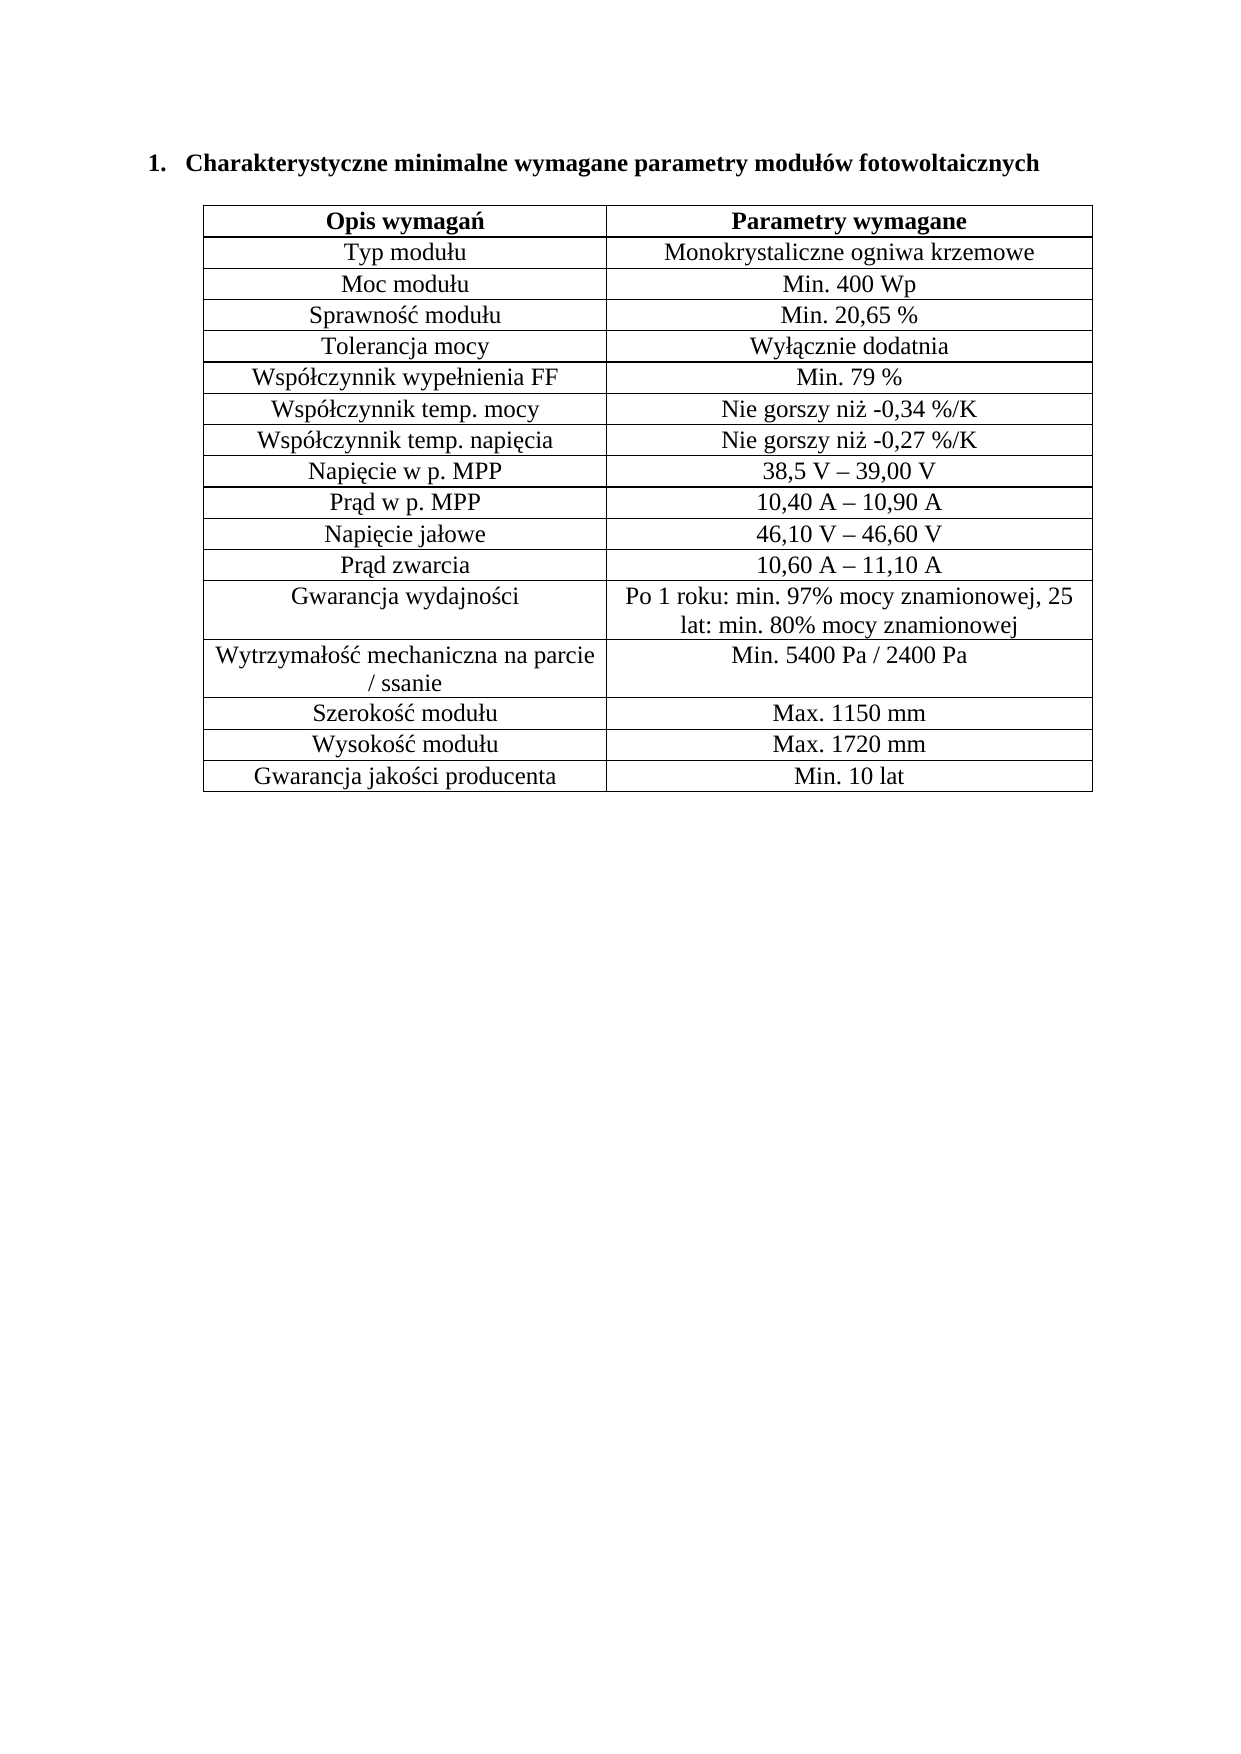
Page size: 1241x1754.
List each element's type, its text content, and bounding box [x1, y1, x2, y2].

table_cell 46,10 V – 46,60 V [607, 519, 1092, 549]
table_cell Współczynnik wypełnienia FF [204, 363, 606, 393]
table_cell Prąd zwarcia [204, 550, 606, 580]
table_cell Prąd w p. MPP [204, 488, 606, 518]
table_cell Gwarancja jakości producenta [204, 761, 606, 791]
table_cell Współczynnik temp. mocy [204, 394, 606, 424]
table_cell Monokrystaliczne ogniwa krzemowe [607, 238, 1092, 268]
table_cell 10,40 A – 10,90 A [607, 488, 1092, 518]
table_cell Sprawność modułu [204, 300, 606, 330]
table_cell Wyłącznie dodatnia [607, 331, 1092, 361]
table_cell Napięcie jałowe [204, 519, 606, 549]
table_cell Nie gorszy niż -0,27 %/K [607, 425, 1092, 455]
table_cell Moc modułu [204, 269, 606, 299]
table_cell Min. 79 % [607, 363, 1092, 393]
table_header Parametry wymagane [607, 206, 1092, 236]
table_cell Nie gorszy niż -0,34 %/K [607, 394, 1092, 424]
table_cell Min. 5400 Pa / 2400 Pa [607, 640, 1092, 697]
table_cell Szerokość modułu [204, 698, 606, 728]
table_cell 10,60 A – 11,10 A [607, 550, 1092, 580]
table_cell Napięcie w p. MPP [204, 456, 606, 486]
table_cell Po 1 roku: min. 97% mocy znamionowej, 25 lat: min. 80% mocy znamionowej [607, 581, 1092, 639]
table_header Opis wymagań [204, 206, 606, 236]
table_cell Max. 1150 mm [607, 698, 1092, 728]
table_cell Max. 1720 mm [607, 730, 1092, 760]
table_cell Współczynnik temp. napięcia [204, 425, 606, 455]
table_cell Min. 20,65 % [607, 300, 1092, 330]
table_cell Min. 400 Wp [607, 269, 1092, 299]
table_cell Gwarancja wydajności [204, 581, 606, 639]
table_cell Wytrzymałość mechaniczna na parcie / ssanie [204, 640, 606, 697]
table_cell Min. 10 lat [607, 761, 1092, 791]
table_cell 38,5 V – 39,00 V [607, 456, 1092, 486]
table_cell Wysokość modułu [204, 730, 606, 760]
list Charakterystyczne minimalne wymagane parametry modułów fotowoltaicznych [148, 148, 1093, 176]
table_cell Tolerancja mocy [204, 331, 606, 361]
table_cell Typ modułu [204, 238, 606, 268]
